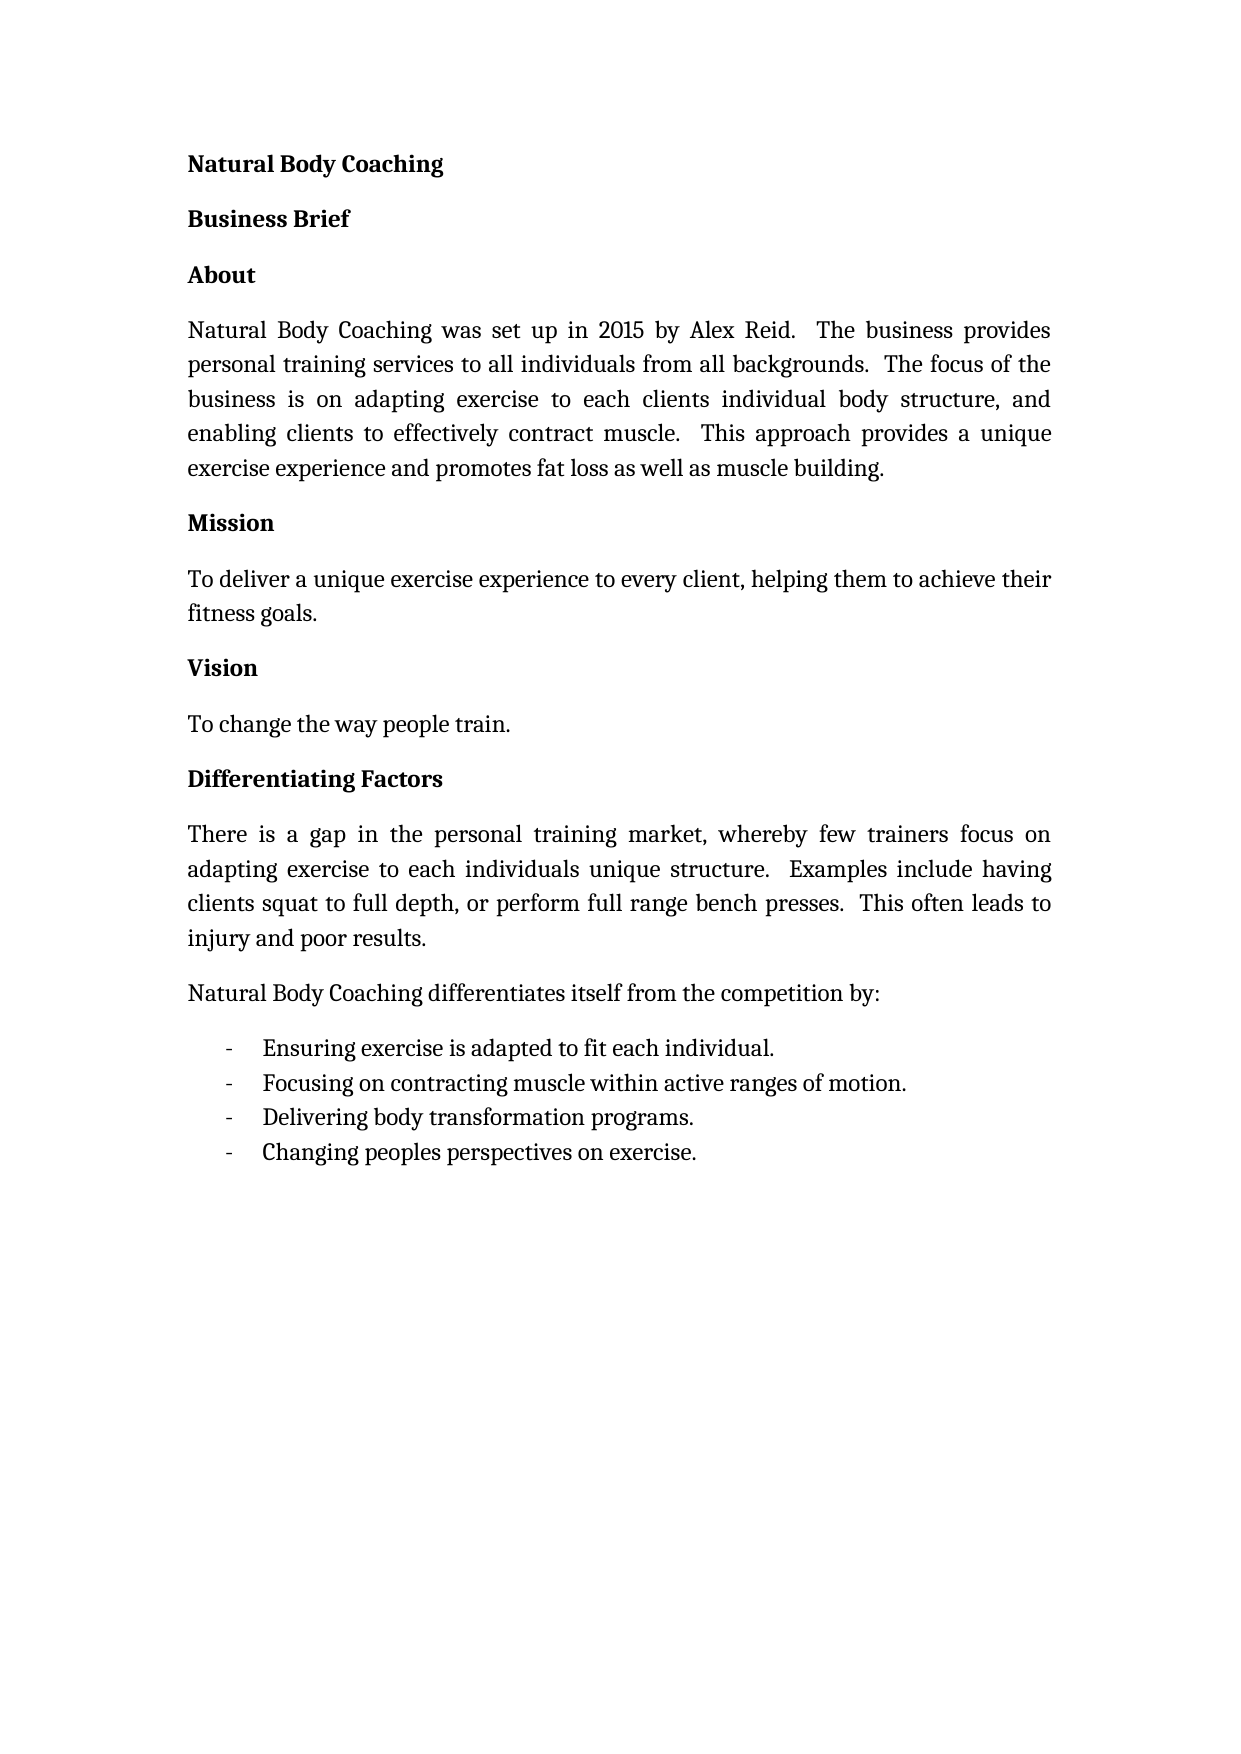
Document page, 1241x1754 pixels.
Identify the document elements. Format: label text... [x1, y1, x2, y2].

text Differentiating Factors [187, 765, 1053, 794]
list Changing peoples perspectives on exercise. [225, 1138, 1053, 1166]
text About [187, 261, 1053, 289]
text There is a gap in the personal training market, whereby few trainers focus on adapting exercise to each individuals unique structure. Examples include having clients squat to full depth, or perform full range bench presses. This often leads to injury and poor results. [187, 820, 1053, 952]
list Delivering body transformation programs. [225, 1103, 1053, 1132]
list Focusing on contracting muscle within active ranges of motion. [225, 1069, 1053, 1097]
text To change the way people train. [187, 709, 1053, 738]
text Vision [187, 654, 1053, 683]
text To deliver a unique exercise experience to every client, helping them to achieve their fitness goals. [187, 564, 1053, 628]
text Natural Body Coaching differentiates itself from the competition by: [187, 979, 1053, 1008]
text Mission [187, 509, 1053, 538]
text Business Brief [187, 205, 1053, 234]
text Natural Body Coaching [187, 150, 1053, 179]
list Ensuring exercise is adapted to fit each individual. [225, 1034, 1053, 1063]
text Natural Body Coaching was set up in 2015 by Alex Reid. The business provides personal training services to all individuals from all backgrounds. The focus of the business is on adapting exercise to each clients individual body structure, and enabling clients to effectively contract muscle. This approach provides a unique exercise experience and promotes fat loss as well as muscle building. [187, 316, 1053, 483]
